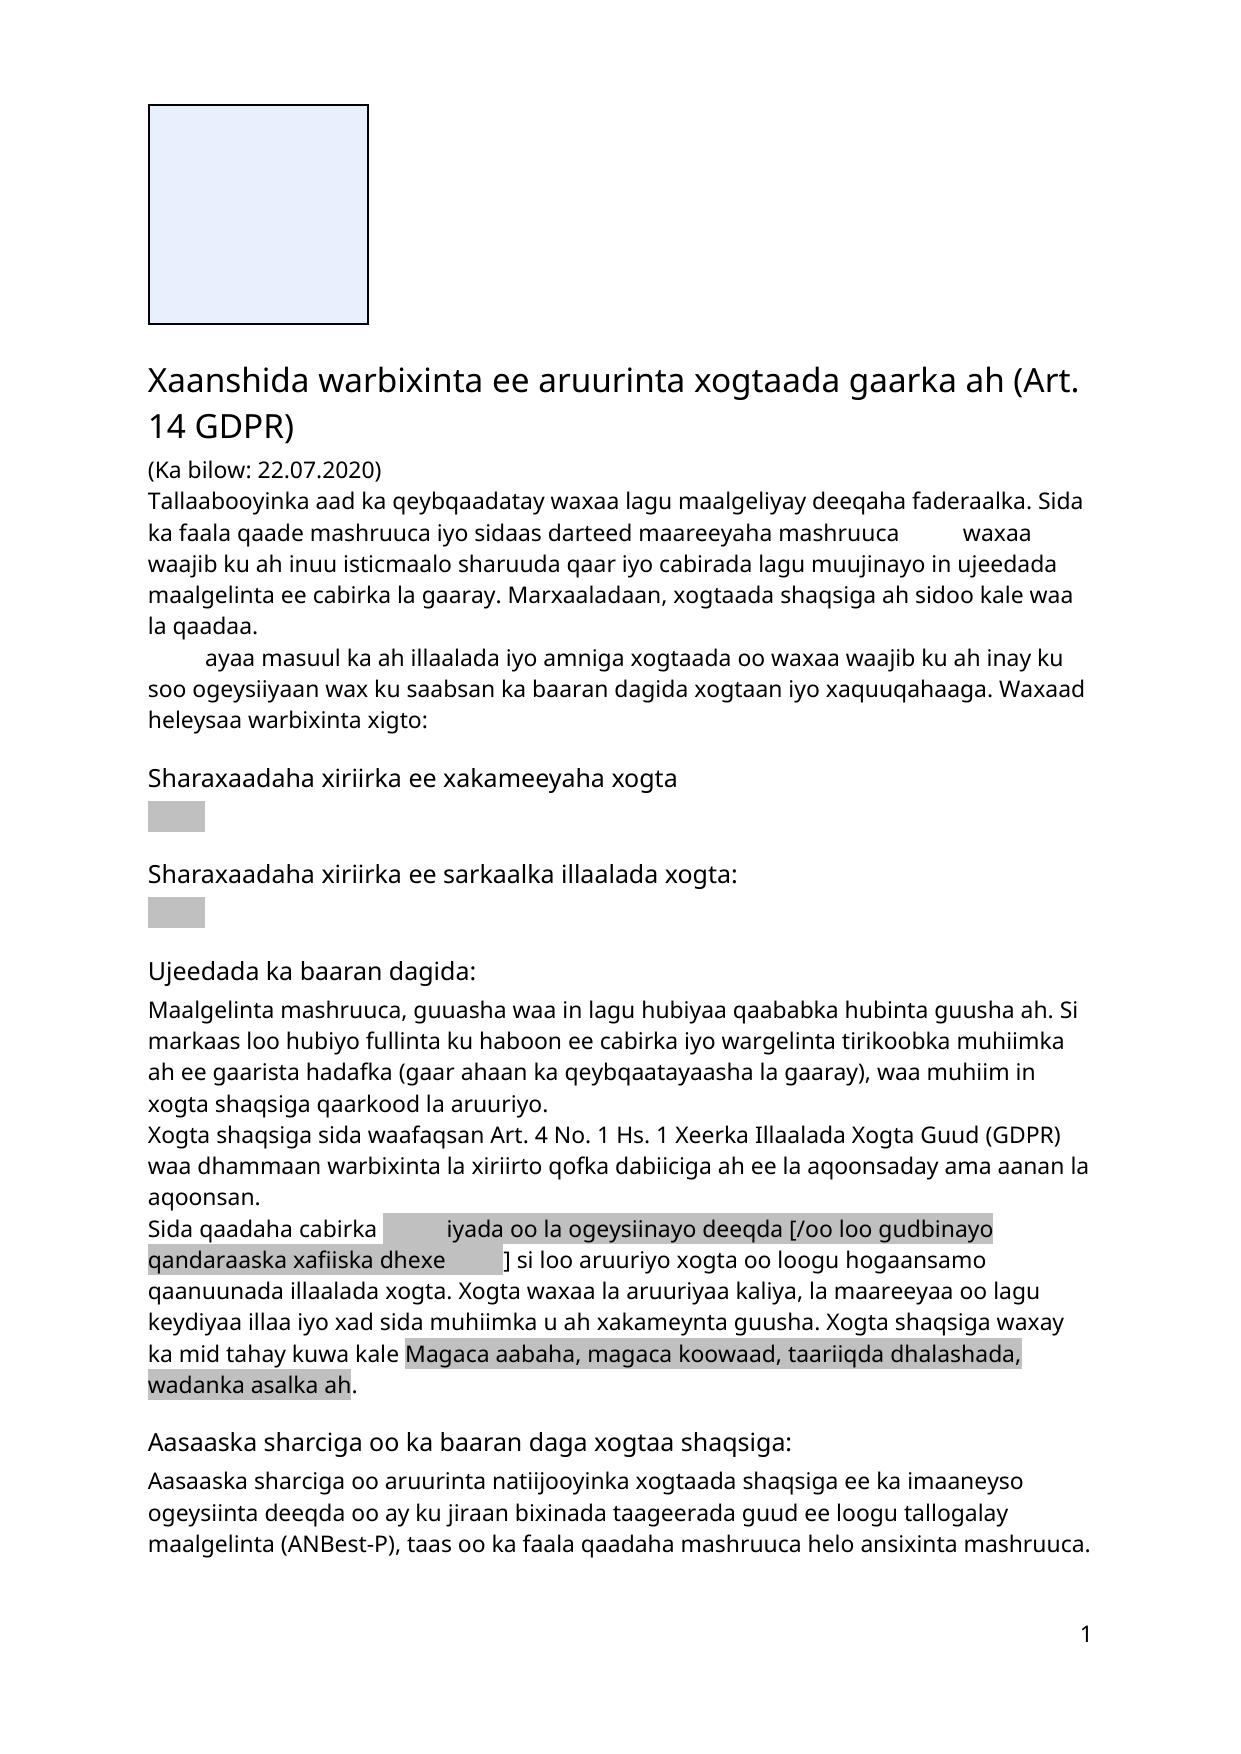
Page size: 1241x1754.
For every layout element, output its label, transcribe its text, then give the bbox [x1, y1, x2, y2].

text Sida qaadaha cabirka iyada oo la ogeysiinayo deeqda [/oo loo gudbinayo qandaraaska xafiiska dhexe ] si loo aruuriyo xogta oo loogu hogaansamo qaanuunada illaalada xogta. Xogta waxaa la aruuriyaa kaliya, la maareeyaa oo lagu keydiyaa illaa iyo xad sida muhiimka u ah xakameynta guusha. Xogta shaqsiga waxay ka mid tahay kuwa kale Magaca aabaha, magaca koowaad, taariiqda dhalashada, wadanka asalka ah. [148, 1212, 1093, 1400]
text Tallaabooyinka aad ka qeybqaadatay waxaa lagu maalgeliyay deeqaha faderaalka. Sida ka faala qaade mashruuca iyo sidaas darteed maareeyaha mashruuca waxaa waajib ku ah inuu isticmaalo sharuuda qaar iyo cabirada lagu muujinayo in ujeedada maalgelinta ee cabirka la gaaray. Marxaaladaan, xogtaada shaqsiga ah sidoo kale waa la qaadaa. [148, 485, 1093, 642]
text Maalgelinta mashruuca, guuasha waa in lagu hubiyaa qaababka hubinta guusha ah. Si markaas loo hubiyo fullinta ku haboon ee cabirka iyo wargelinta tirikoobka muhiimka ah ee gaarista hadafka (gaar ahaan ka qeybqaatayaasha la gaaray), waa muhiim in xogta shaqsiga qaarkood la aruuriyo. [148, 994, 1093, 1119]
text Aasaaska sharciga oo aruurinta natiijooyinka xogtaada shaqsiga ee ka imaaneyso ogeysiinta deeqda oo ay ku jiraan bixinada taageerada guud ee loogu tallogalay maalgelinta (ANBest-P), taas oo ka faala qaadaha mashruuca helo ansixinta mashruuca. [148, 1465, 1093, 1559]
title Sharaxaadaha xiriirka ee xakameeyaha xogta [148, 760, 1093, 794]
text ayaa masuul ka ah illaalada iyo amniga xogtaada oo waxaa waajib ku ah inay ku soo ogeysiiyaan wax ku saabsan ka baaran dagida xogtaan iyo xaquuqahaaga. Waxaad heleysaa warbixinta xigto: [148, 642, 1093, 735]
title Ujeedada ka baaran dagida: [148, 953, 1093, 987]
text Xogta shaqsiga sida waafaqsan Art. 4 No. 1 Hs. 1 Xeerka Illaalada Xogta Guud (GDPR) waa dhammaan warbixinta la xiriirto qofka dabiiciga ah ee la aqoonsaday ama aanan la aqoonsan. [148, 1119, 1093, 1212]
subtitle Xaanshida warbixinta ee aruurinta xogtaada gaarka ah (Art. 14 GDPR) [148, 357, 1093, 448]
title Sharaxaadaha xiriirka ee sarkaalka illaalada xogta: [148, 857, 1093, 891]
picture [150, 106, 367, 323]
title Aasaaska sharciga oo ka baaran daga xogtaa shaqsiga: [148, 1425, 1093, 1459]
text (Ka bilow: 22.07.2020) [148, 454, 1093, 485]
